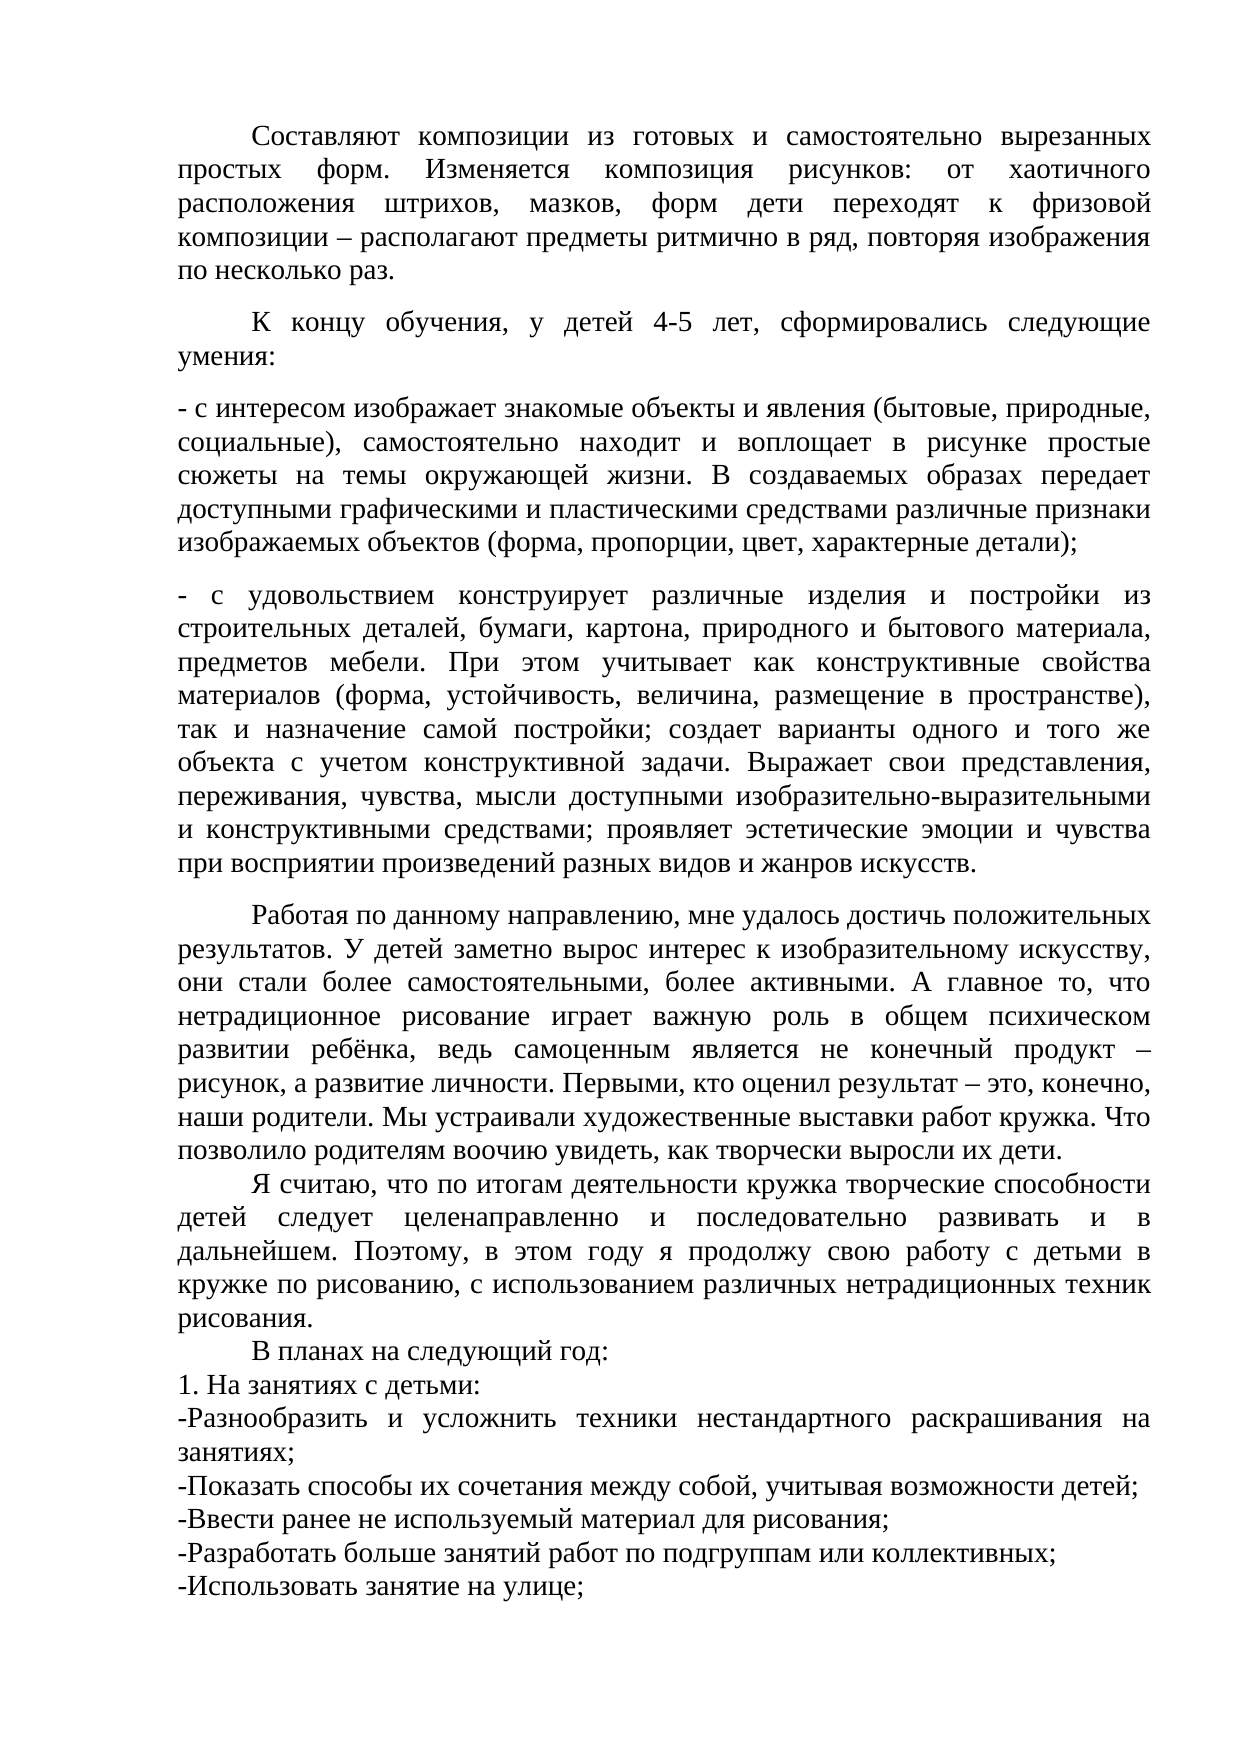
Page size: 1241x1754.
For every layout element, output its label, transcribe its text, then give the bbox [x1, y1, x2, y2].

text -Использовать занятие на улице; [177, 1568, 1152, 1602]
text Работая по данному направлению, мне удалось достичь положительных результатов. У детей заметно вырос интерес к изобразительному искусству, они стали более самостоятельными, более активными. А главное то, что нетрадиционное рисование играет важную роль в общем психическом развитии ребёнка, ведь самоценным является не конечный продукт – рисунок, а развитие личности. Первыми, кто оценил результат – это, конечно, наши родители. Мы устраивали художественные выставки работ кружка. Что позволило родителям воочию увидеть, как творчески выросли их дети. [177, 897, 1152, 1166]
text -Показать способы их сочетания между собой, учитывая возможности детей; [177, 1468, 1152, 1501]
text 1. На занятиях с детьми: [177, 1367, 1152, 1401]
text Составляют композиции из готовых и самостоятельно вырезанных простых форм. Изменяется композиция рисунков: от хаотичного расположения штрихов, мазков, форм дети переходят к фризовой композиции – располагают предметы ритмично в ряд, повторяя изображения по несколько раз. [177, 118, 1152, 286]
text В планах на следующий год: [177, 1333, 1152, 1367]
text -Разработать больше занятий работ по подгруппам или коллективных; [177, 1535, 1152, 1568]
text -Разнообразить и усложнить техники нестандартного раскрашивания на занятиях; [177, 1401, 1152, 1468]
text К концу обучения, у детей 4-5 лет, сформировались следующие умения: [177, 304, 1152, 372]
text Я считаю, что по итогам деятельности кружка творческие способности детей следует целенаправленно и последовательно развивать и в дальнейшем. Поэтому, в этом году я продолжу свою работу с детьми в кружке по рисованию, с использованием различных нетрадиционных техник рисования. [177, 1166, 1152, 1333]
text - с интересом изображает знакомые объекты и явления (бытовые, природные, социальные), самостоятельно находит и воплощает в рисунке простые сюжеты на темы окружающей жизни. В создаваемых образах передает доступными графическими и пластическими средствами различные признаки изображаемых объектов (форма, пропорции, цвет, характерные детали); [177, 390, 1152, 558]
text -Ввести ранее не используемый материал для рисования; [177, 1501, 1152, 1535]
text - с удовольствием конструирует различные изделия и постройки из строительных деталей, бумаги, картона, природного и бытового материала, предметов мебели. При этом учитывает как конструктивные свойства материалов (форма, устойчивость, величина, размещение в пространстве), так и назначение самой постройки; создает варианты одного и того же объекта с учетом конструктивной задачи. Выражает свои представления, переживания, чувства, мысли доступными изобразительно-выразительными и конструктивными средствами; проявляет эстетические эмоции и чувства при восприятии произведений разных видов и жанров искусств. [177, 577, 1152, 879]
